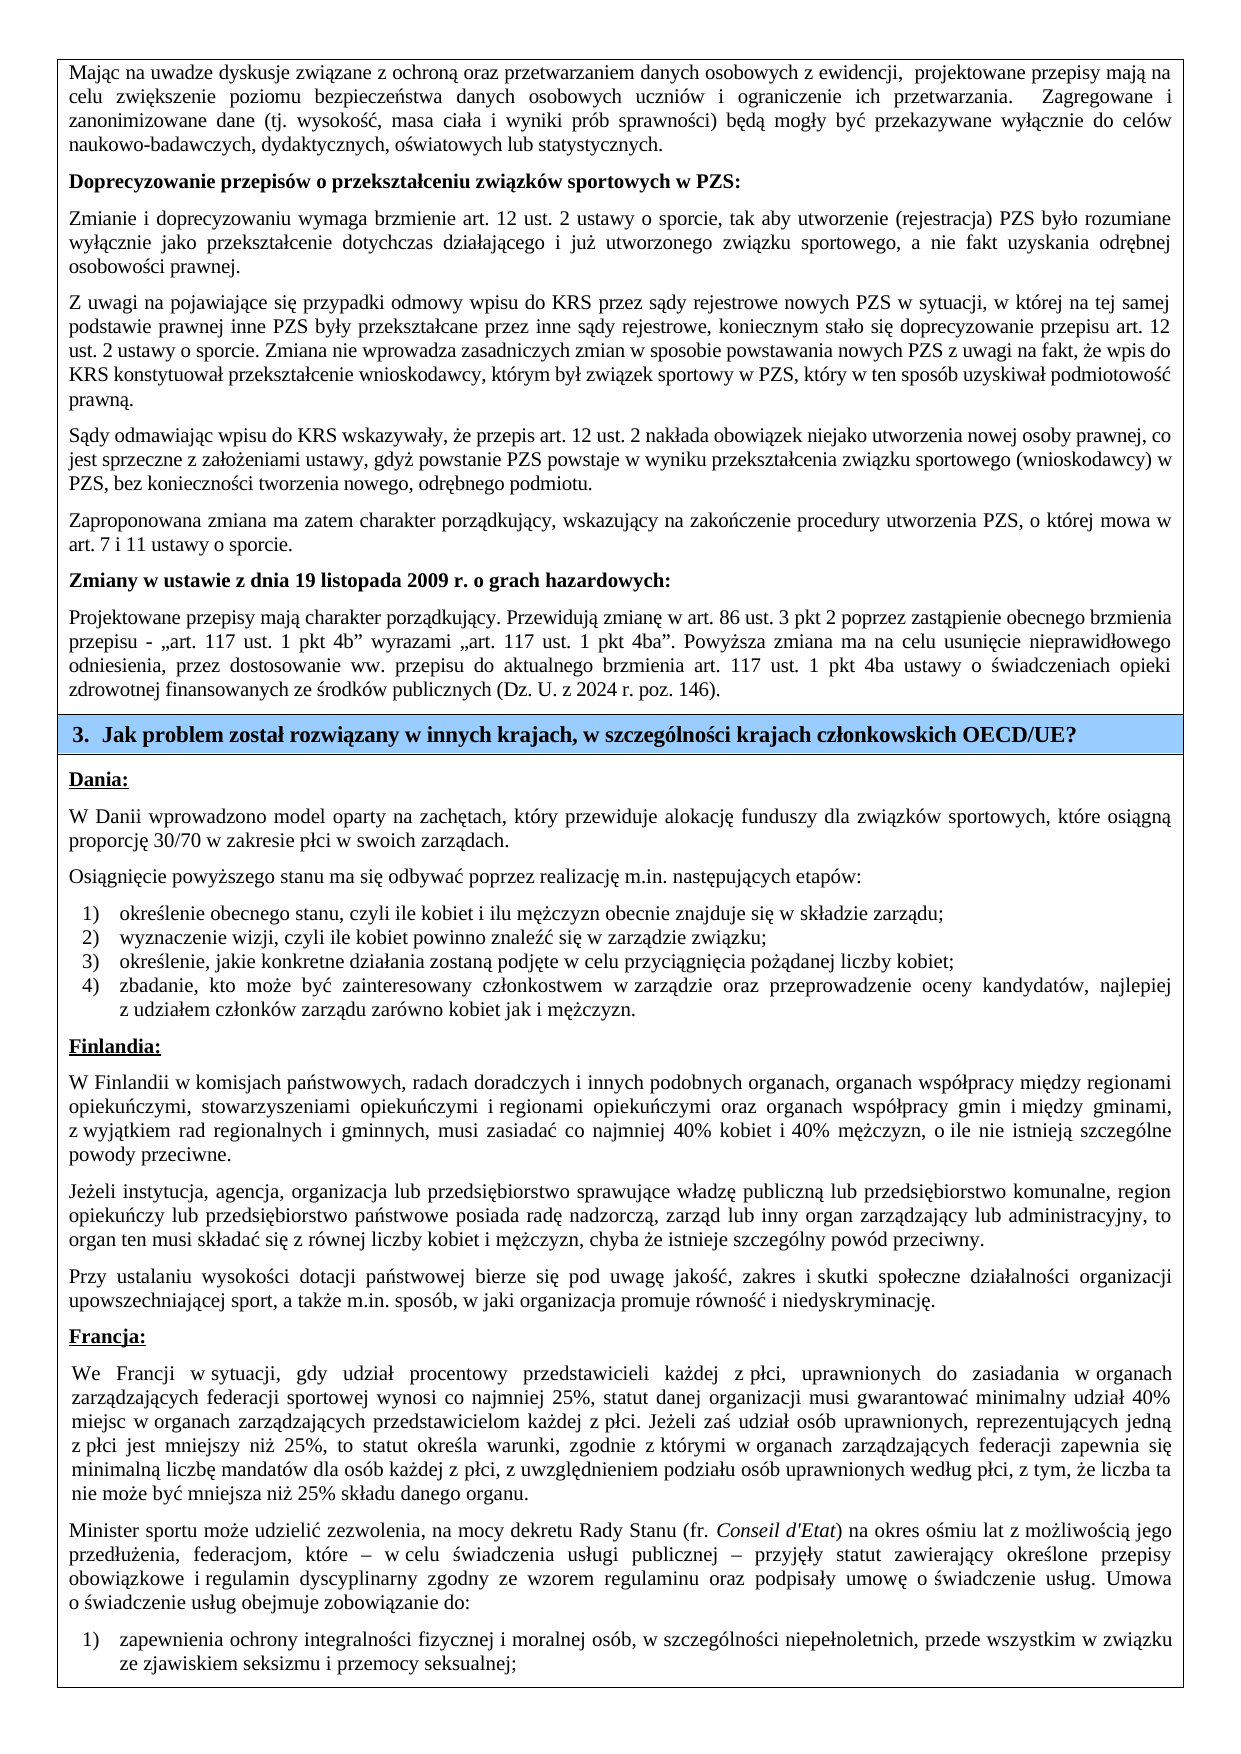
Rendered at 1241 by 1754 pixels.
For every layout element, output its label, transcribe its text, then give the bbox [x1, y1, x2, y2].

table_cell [58, 60, 1183, 714]
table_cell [58, 755, 1183, 1687]
table_cell Jak problem został rozwiązany w innych krajach, w szczególności krajach członkowskich OECD/UE? [58, 715, 1183, 753]
